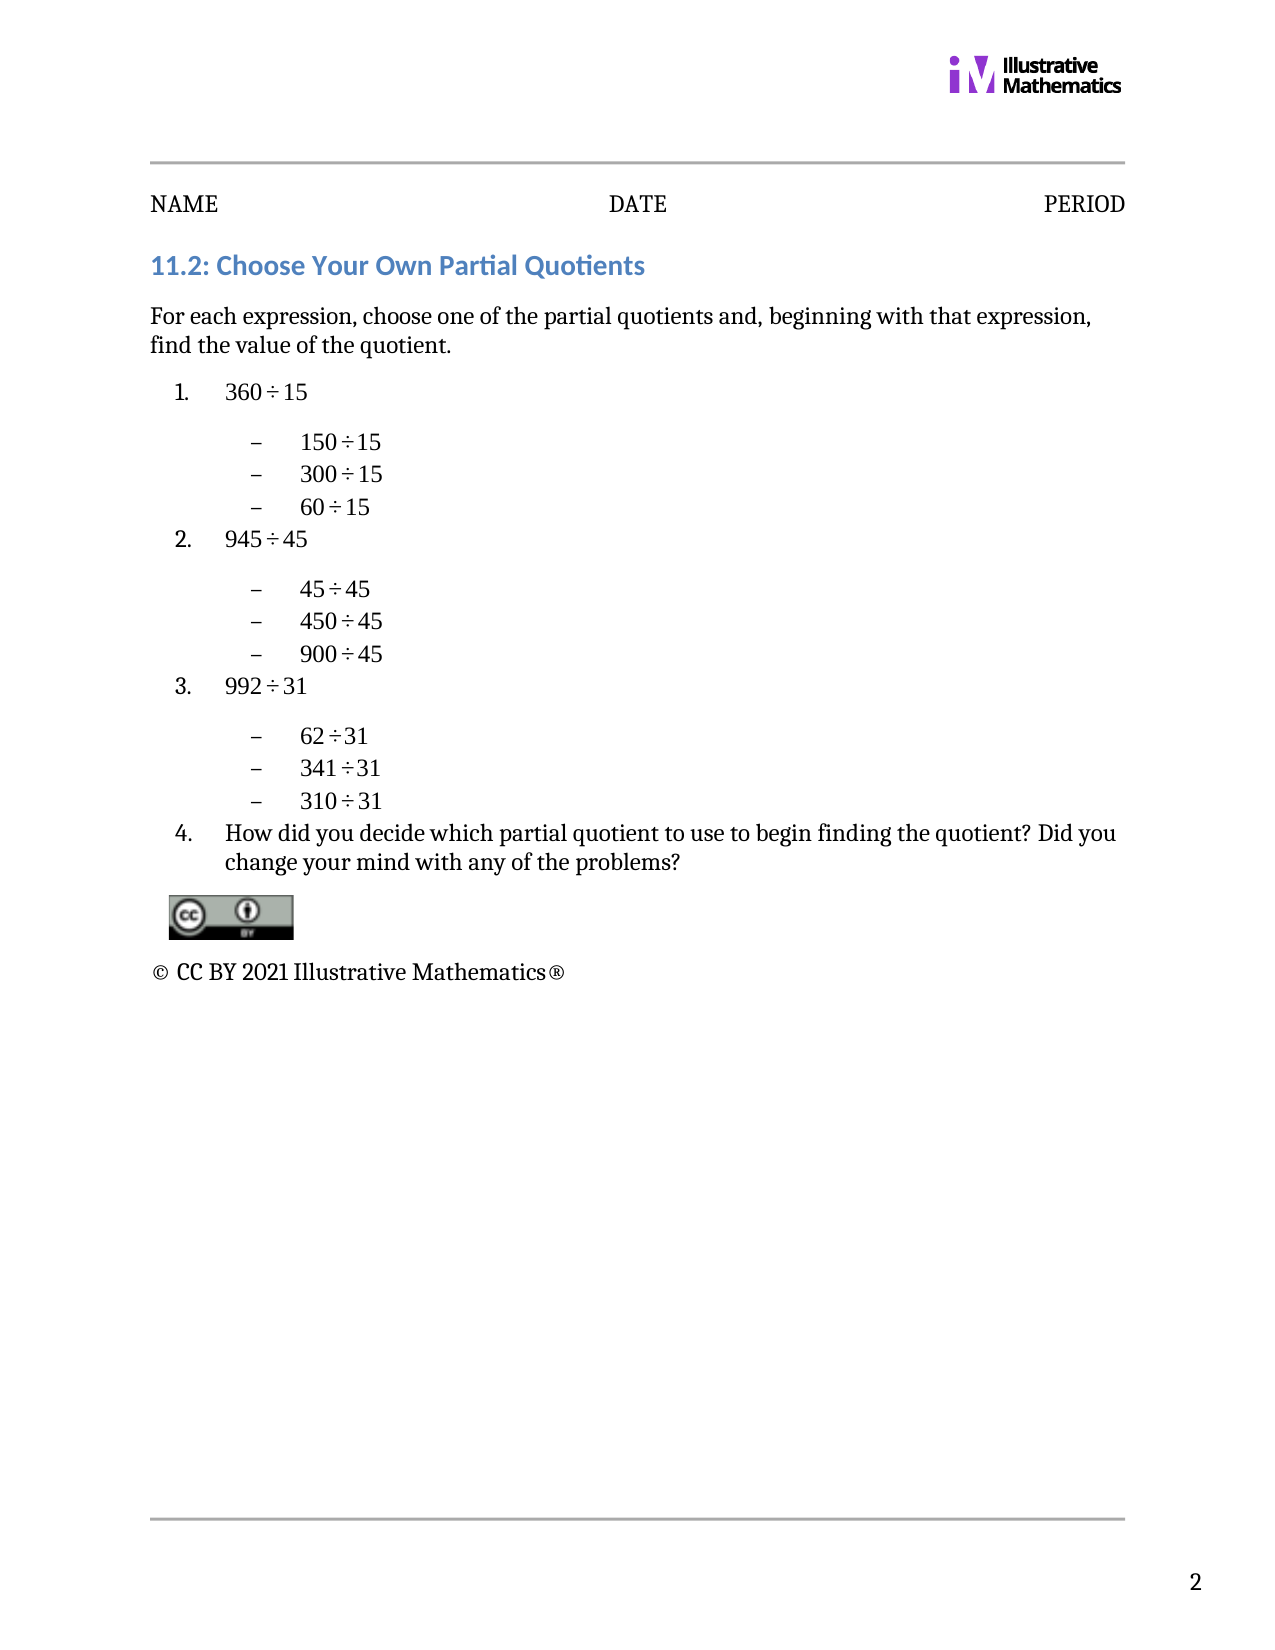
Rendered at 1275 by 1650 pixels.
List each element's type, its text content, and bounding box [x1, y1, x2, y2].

text For each expression, choose one of the partial quotients and, beginning with that expression, find the value of the quotient. [150, 302, 1125, 359]
text © CC BY 2021 Illustrative Mathematics® [150, 958, 1125, 987]
subtitle 11.2: Choose Your Own Partial Quotients [150, 247, 1125, 283]
picture [168, 895, 294, 940]
picture [949, 55, 1121, 93]
list How did you decide which partial quotient to use to begin finding the quotient? Did you change your mind with any of the problems? [175, 819, 1125, 877]
